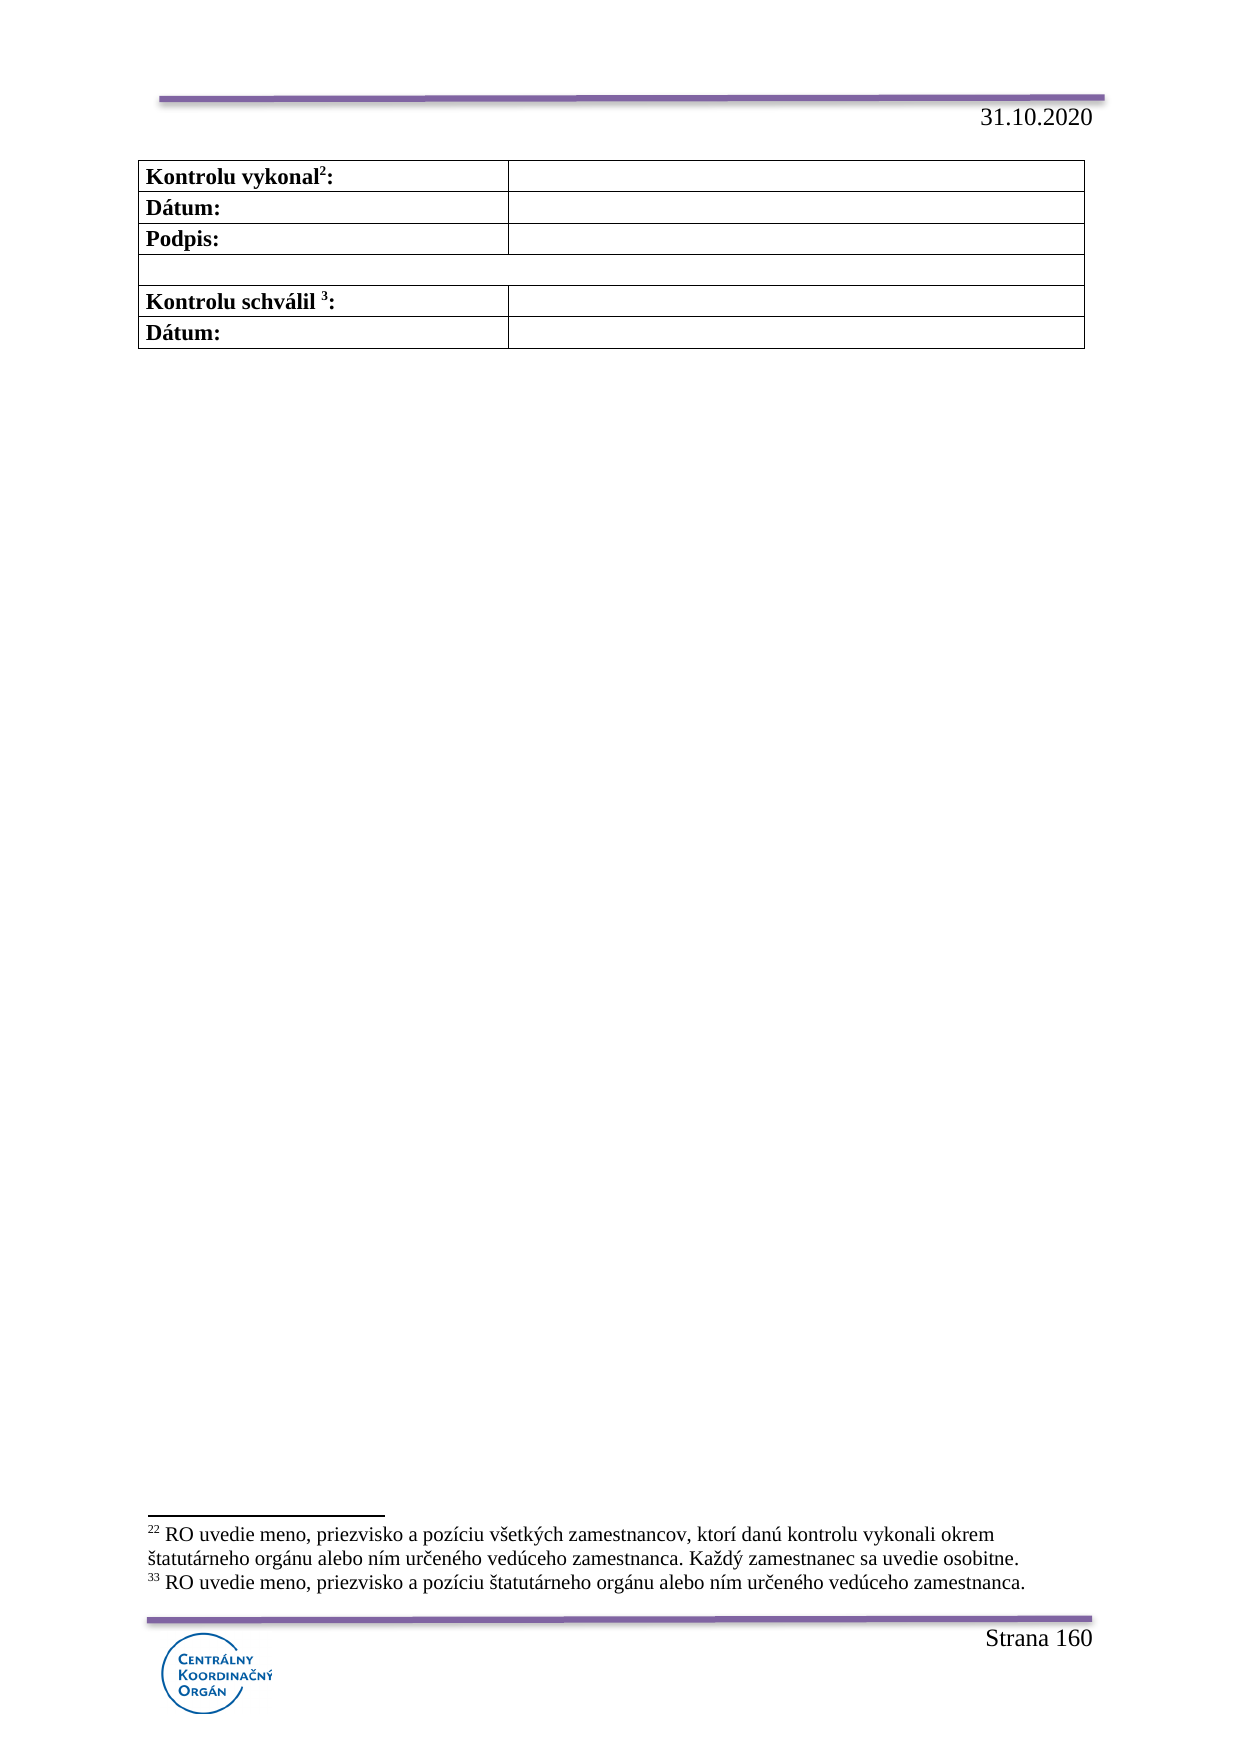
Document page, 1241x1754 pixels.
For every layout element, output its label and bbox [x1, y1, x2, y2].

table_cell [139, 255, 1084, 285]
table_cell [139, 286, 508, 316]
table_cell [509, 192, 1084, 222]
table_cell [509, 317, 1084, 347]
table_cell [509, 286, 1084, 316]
picture [159, 1631, 272, 1713]
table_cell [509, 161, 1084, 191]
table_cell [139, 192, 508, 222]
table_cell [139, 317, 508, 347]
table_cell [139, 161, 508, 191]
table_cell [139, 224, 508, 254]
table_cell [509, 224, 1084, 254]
